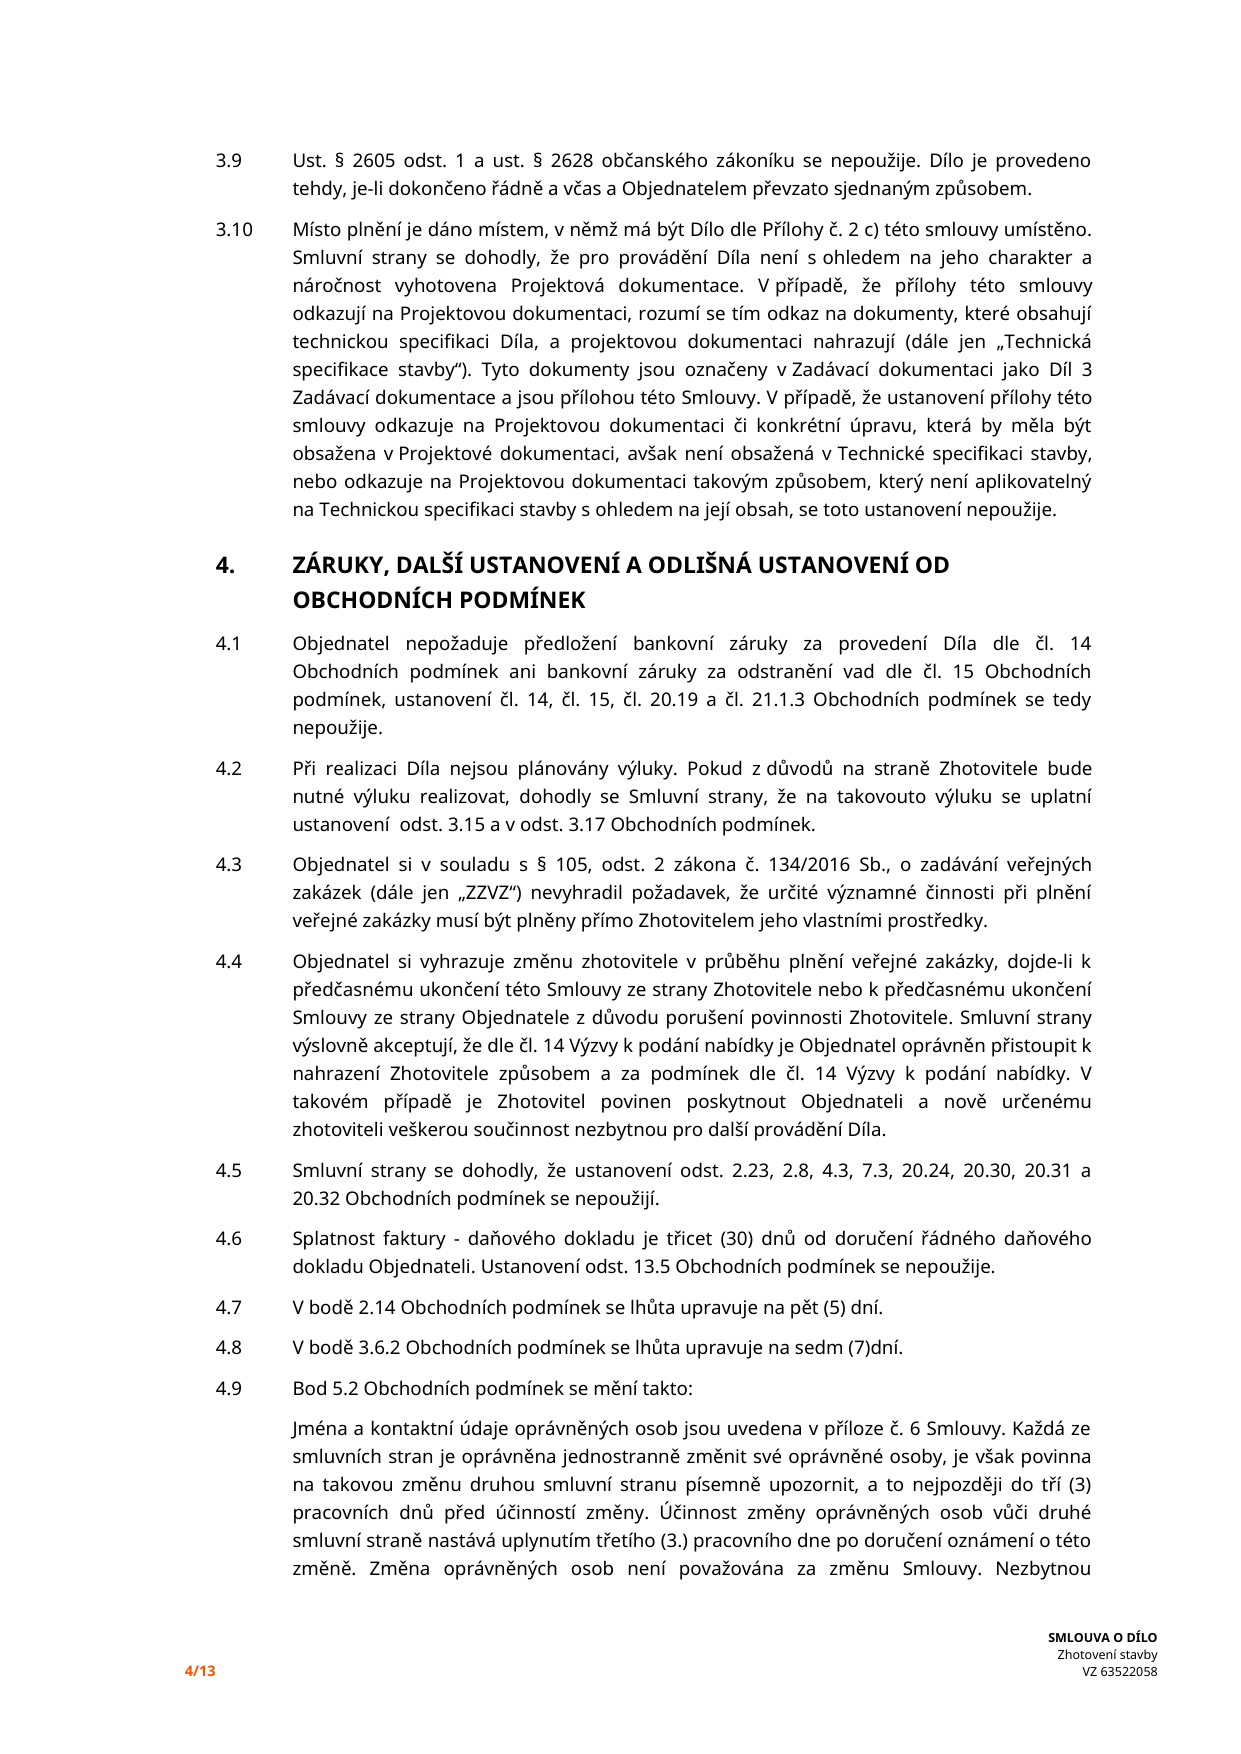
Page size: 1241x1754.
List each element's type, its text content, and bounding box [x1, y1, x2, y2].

text Objednatel nepožaduje předložení bankovní záruky za provedení Díla dle čl. 14 Obchodních podmínek ani bankovní záruky za odstranění vad dle čl. 15 Obchodních podmínek, ustanovení čl. 14, čl. 15, čl. 20.19 a čl. 21.1.3 Obchodních podmínek se tedy nepoužije. [216, 631, 1093, 740]
text Ust. § 2605 odst. 1 a ust. § 2628 občanského zákoníku se nepoužije. Dílo je provedeno tehdy, je-li dokončeno řádně a včas a Objednatelem převzato sjednaným způsobem. [216, 147, 1093, 201]
text V bodě 2.14 Obchodních podmínek se lhůta upravuje na pět (5) dní. [216, 1294, 1093, 1319]
text Objednatel si vyhrazuje změnu zhotovitele v průběhu plnění veřejné zakázky, dojde-li k předčasnému ukončení této Smlouvy ze strany Zhotovitele nebo k předčasnému ukončení Smlouvy ze strany Objednatele z důvodu porušení povinnosti Zhotovitele. Smluvní strany výslovně akceptují, že dle čl. 14 Výzvy k podání nabídky je Objednatel oprávněn přistoupit k nahrazení Zhotovitele způsobem a za podmínek dle čl. 14 Výzvy k podání nabídky. V takovém případě je Zhotovitel povinen poskytnout Objednateli a nově určenému zhotoviteli veškerou součinnost nezbytnou pro další provádění Díla. [216, 948, 1093, 1142]
text Při realizaci Díla nejsou plánovány výluky. Pokud z důvodů na straně Zhotovitele bude nutné výluku realizovat, dohodly se Smluvní strany, že na takovouto výluku se uplatní ustanovení odst. 3.15 a v odst. 3.17 Obchodních podmínek. [216, 755, 1093, 837]
text V bodě 3.6.2 Obchodních podmínek se lhůta upravuje na sedm (7)dní. [216, 1334, 1093, 1360]
text Objednatel si v souladu s § 105, odst. 2 zákona č. 134/2016 Sb., o zadávání veřejných zakázek (dále jen „ZZVZ“) nevyhradil požadavek, že určité významné činnosti při plnění veřejné zakázky musí být plněny přímo Zhotovitelem jeho vlastními prostředky. [216, 852, 1093, 933]
text Splatnost faktury - daňového dokladu je třicet (30) dnů od doručení řádného daňového dokladu Objednateli. Ustanovení odst. 13.5 Obchodních podmínek se nepoužije. [216, 1225, 1093, 1279]
text Smluvní strany se dohodly, že ustanovení odst. 2.23, 2.8, 4.3, 7.3, 20.24, 20.30, 20.31 a 20.32 Obchodních podmínek se nepoužijí. [216, 1157, 1093, 1210]
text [292, 1416, 1093, 1581]
text Bod 5.2 Obchodních podmínek se mění takto: [216, 1375, 1093, 1401]
text Místo plnění je dáno místem, v němž má být Dílo dle Přílohy č. 2 c) této smlouvy umístěno. Smluvní strany se dohodly, že pro provádění Díla není s ohledem na jeho charakter a náročnost vyhotovena Projektová dokumentace. V případě, že přílohy této smlouvy odkazují na Projektovou dokumentaci, rozumí se tím odkaz na dokumenty, které obsahují technickou specifikaci Díla, a projektovou dokumentaci nahrazují (dále jen „Technická specifikace stavby“). Tyto dokumenty jsou označeny v Zadávací dokumentaci jako Díl 3 Zadávací dokumentace a jsou přílohou této Smlouvy. V případě, že ustanovení přílohy této smlouvy odkazuje na Projektovou dokumentaci či konkrétní úpravu, která by měla být obsažena v Projektové dokumentaci, avšak není obsažená v Technické specifikaci stavby, nebo odkazuje na Projektovou dokumentaci takovým způsobem, který není aplikovatelný na Technickou specifikaci stavby s ohledem na její obsah, se toto ustanovení nepoužije. [216, 216, 1093, 522]
text ZÁRUKY, DALŠÍ USTANOVENÍ A ODLIŠNÁ USTANOVENÍ OD OBCHODNÍCH PODMÍNEK [216, 549, 1093, 615]
